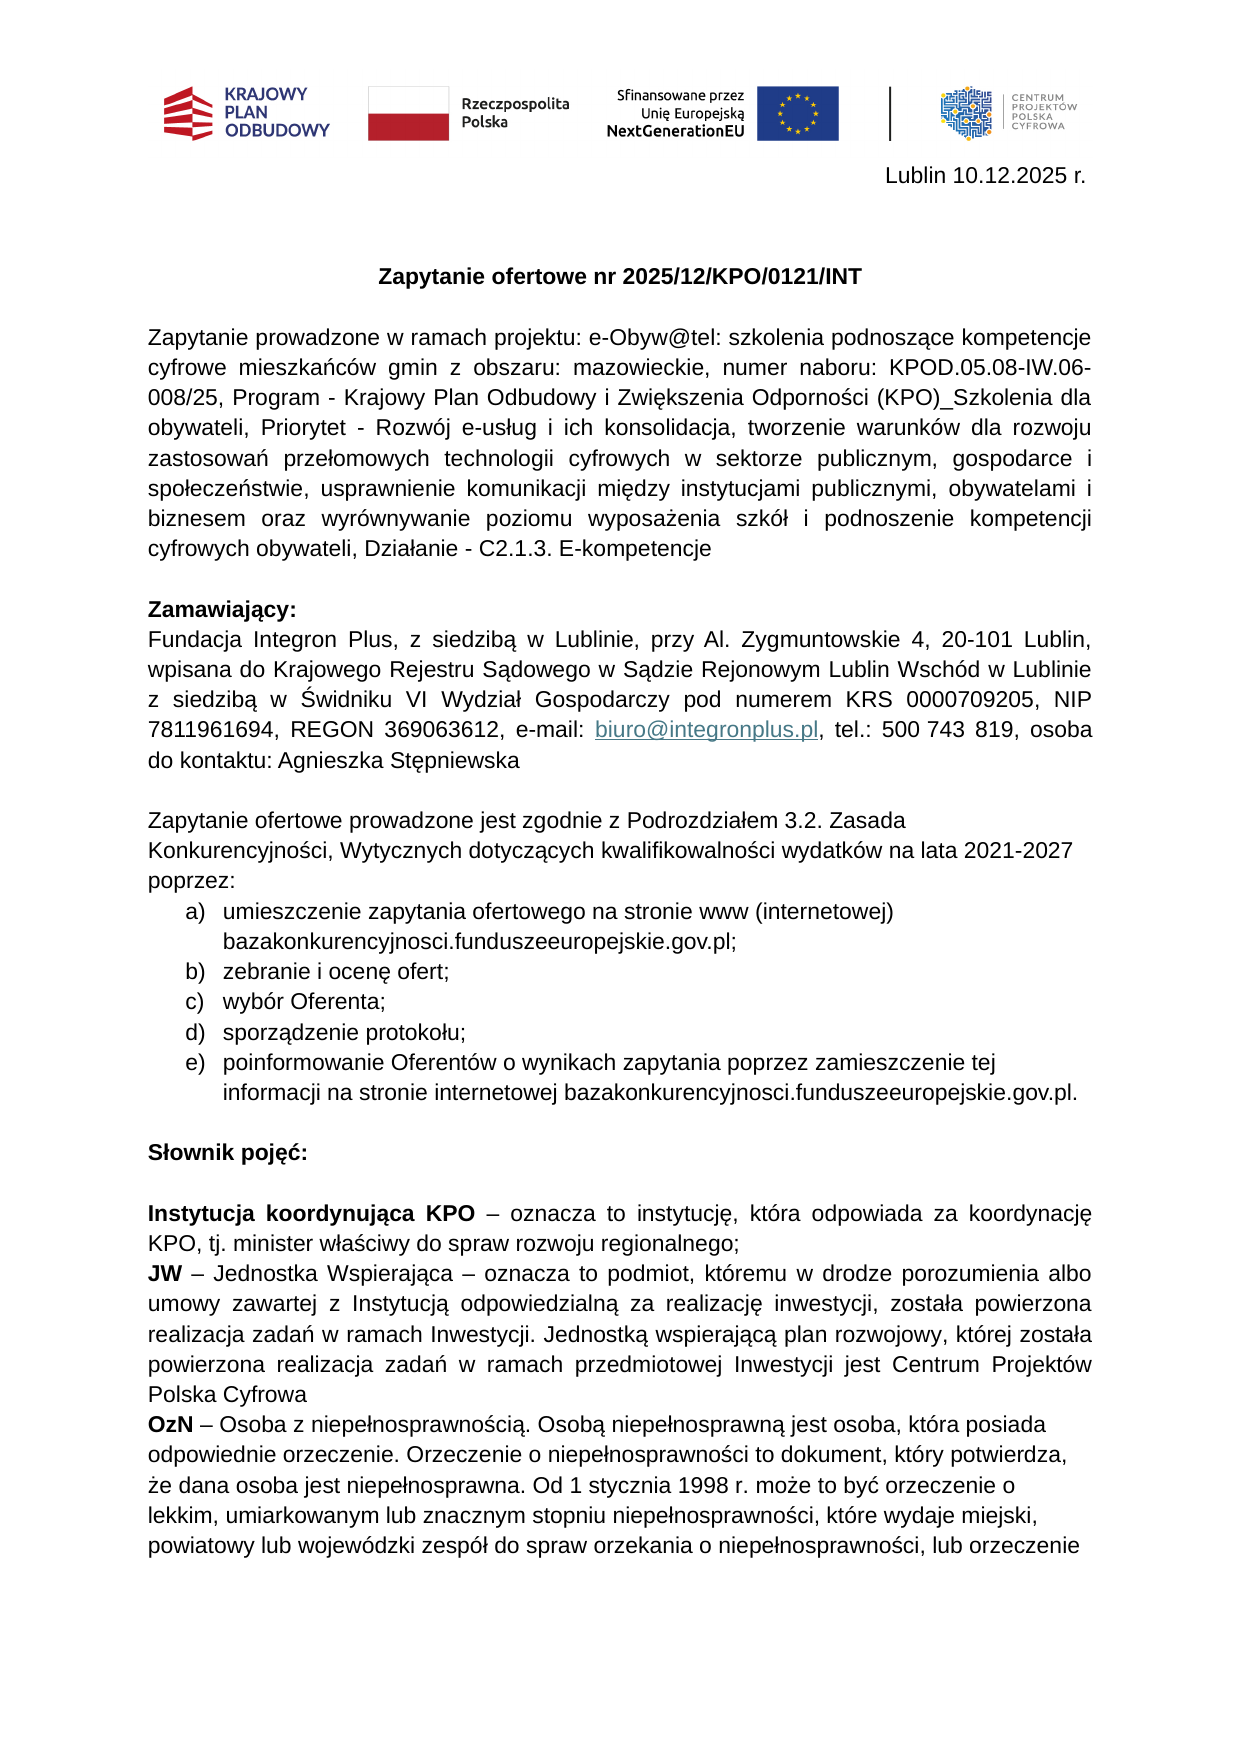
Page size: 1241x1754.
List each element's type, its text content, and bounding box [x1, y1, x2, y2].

list sporządzenie protokołu; [185, 1018, 1092, 1045]
list umieszczenie zapytania ofertowego na stronie www (internetowej) bazakonkurencyjnosci.funduszeeuropejskie.gov.pl; [185, 898, 1092, 954]
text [148, 1411, 1092, 1558]
text Zapytanie prowadzone w ramach projektu: e-Obyw@tel: szkolenia podnoszące kompetencje cyfrowe mieszkańców gmin z obszaru: mazowieckie, numer naboru: KPOD.05.08-IW.06-008/25, Program - Krajowy Plan Odbudowy i Zwiększenia Odporności (KPO)_Szkolenia dla obywateli, Priorytet - Rozwój e-usług i ich konsolidacja, tworzenie warunków dla rozwoju zastosowań przełomowych technologii cyfrowych w sektorze publicznym, gospodarce i społeczeństwie, usprawnienie komunikacji między instytucjami publicznymi, obywatelami i biznesem oraz wyrównywanie poziomu wyposażenia szkół i podnoszenie kompetencji cyfrowych obywateli, Działanie - C2.1.3. E-kompetencje [148, 324, 1092, 562]
text Lublin 10.12.2025 r. [148, 162, 1092, 228]
text Fundacja Integron Plus, z siedzibą w Lublinie, przy Al. Zygmuntowskie 4, 20-101 Lublin, wpisana do Krajowego Rejestru Sądowego w Sądzie Rejonowym Lublin Wschód w Lublinie z siedzibą w Świdniku VI Wydział Gospodarczy pod numerem KRS 0000709205, NIP 7811961694, REGON 369063612, e-mail: biuro@integronplus.pl, tel.: 500 743 819, osoba do kontaktu: Agnieszka Stępniewska [148, 626, 1092, 773]
text Zapytanie ofertowe nr 2025/12/KPO/0121/INT [148, 263, 1092, 290]
text Zamawiający: [148, 596, 1092, 622]
text JW – Jednostka Wspierająca – oznacza to podmiot, któremu w drodze porozumienia albo umowy zawartej z Instytucją odpowiedzialną za realizację inwestycji, została powierzona realizacja zadań w ramach Inwestycji. Jednostką wspierającą plan rozwojowy, której została powierzona realizacja zadań w ramach przedmiotowej Inwestycji jest Centrum Projektów Polska Cyfrowa [148, 1260, 1092, 1407]
text Instytucja koordynująca KPO – oznacza to instytucję, która odpowiada za koordynację KPO, tj. minister właściwy do spraw rozwoju regionalnego; [148, 1200, 1092, 1256]
list zebranie i ocenę ofert; [185, 958, 1092, 984]
text Słownik pojęć: [148, 1139, 1092, 1166]
list wybór Oferenta; [185, 988, 1092, 1015]
text Zapytanie ofertowe prowadzone jest zgodnie z Podrozdziałem 3.2. Zasada Konkurencyjności, Wytycznych dotyczących kwalifikowalności wydatków na lata 2021-2027 poprzez: [148, 807, 1092, 894]
list poinformowanie Oferentów o wynikach zapytania poprzez zamieszczenie tej informacji na stronie internetowej bazakonkurencyjnosci.funduszeeuropejskie.gov.pl. [185, 1049, 1092, 1105]
